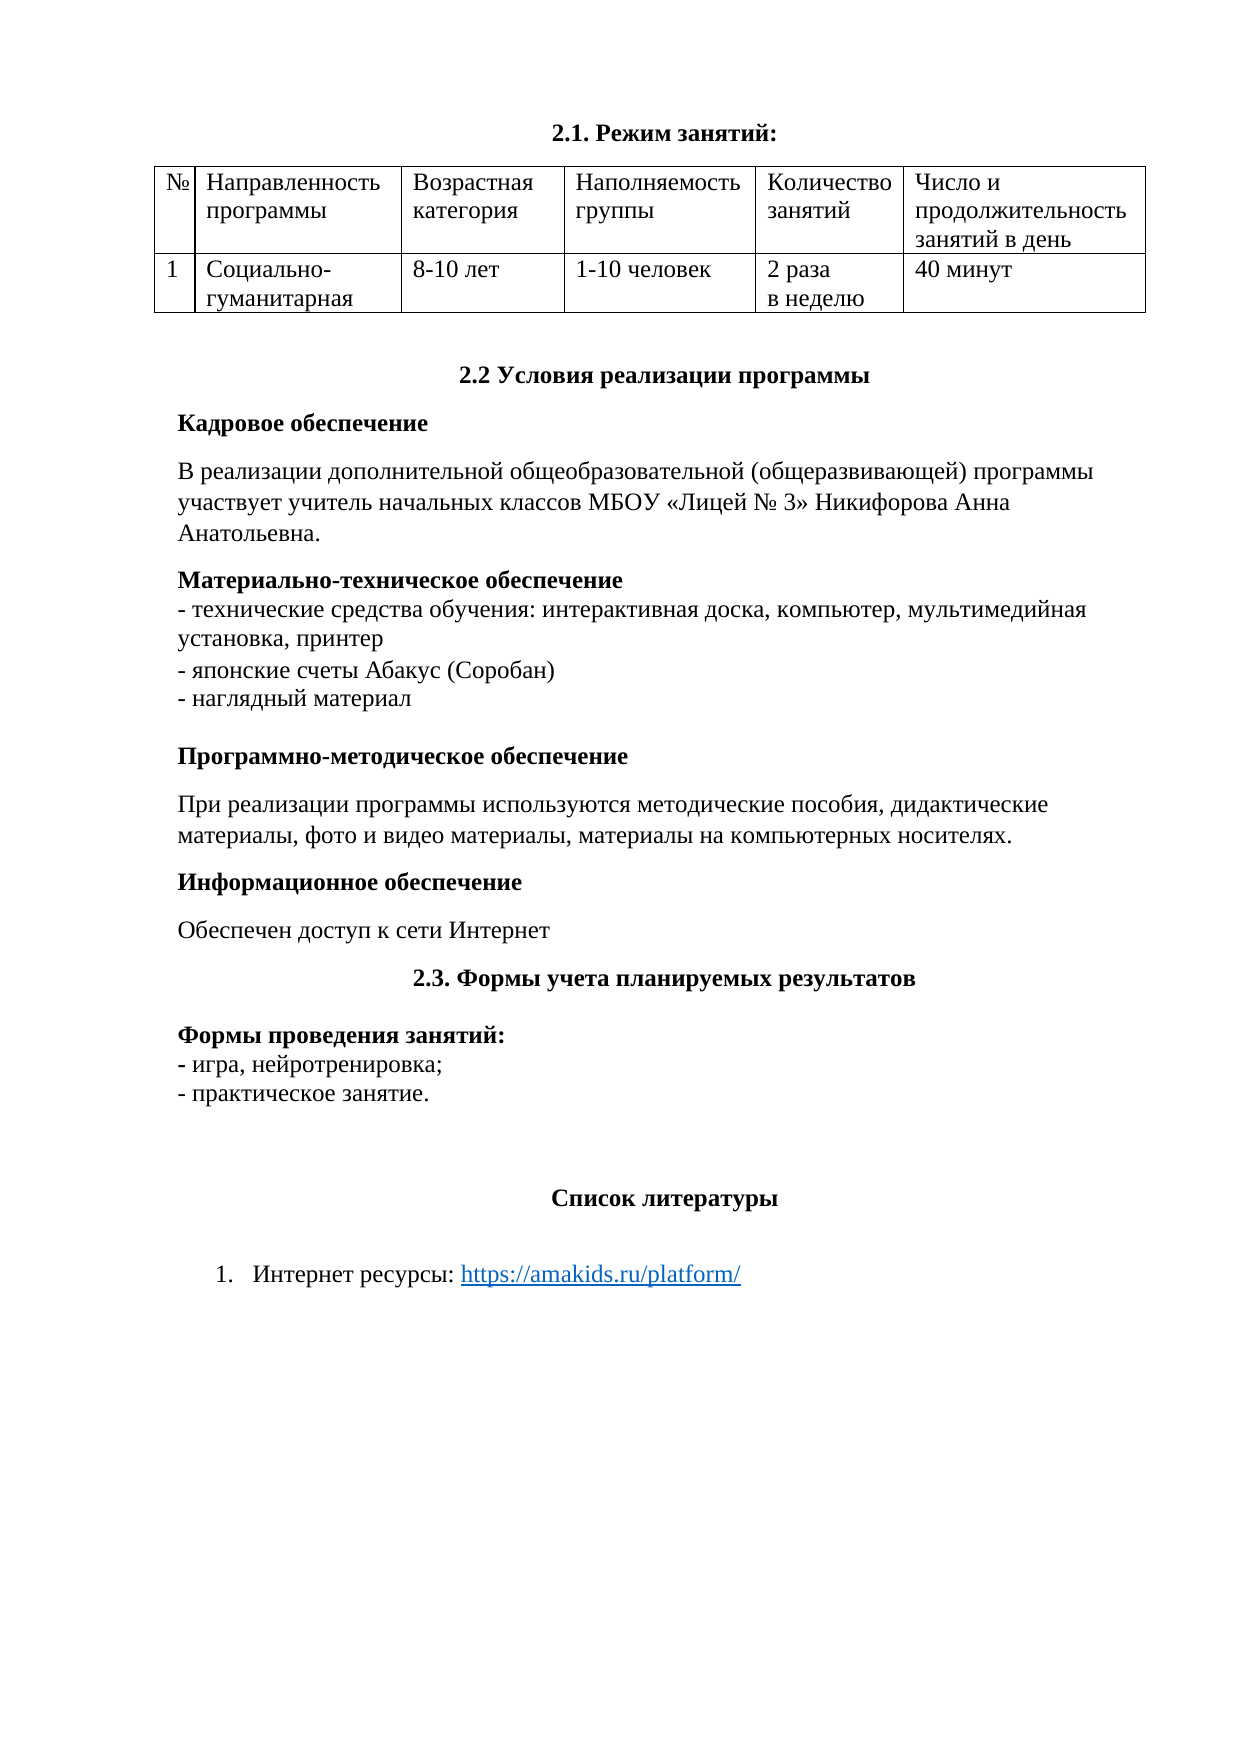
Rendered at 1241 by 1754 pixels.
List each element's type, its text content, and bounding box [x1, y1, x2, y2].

table_header Возрастная категория [402, 167, 564, 253]
table_cell 2 раза в неделю [756, 254, 903, 312]
text - наглядный материал [177, 683, 1152, 712]
text Информационное обеспечение [177, 867, 1152, 896]
text 2.3. Формы учета планируемых результатов [177, 963, 1152, 992]
table_cell 1-10 человек [565, 254, 755, 312]
table_header Направленность программы [196, 167, 401, 253]
table_header Число и продолжительность занятий в день [904, 167, 1145, 253]
text Кадровое обеспечение [177, 408, 1152, 437]
table_cell 40 минут [904, 254, 1145, 312]
text Программно-методическое обеспечение [177, 741, 1152, 770]
text Материально-техническое обеспечение [177, 566, 1152, 594]
table_cell 1 [155, 254, 194, 312]
text - технические средства обучения: интерактивная доска, компьютер, мультимедийная установка, принтер [177, 594, 1152, 652]
text 2.1. Режим занятий: [177, 118, 1152, 147]
table_header № [155, 167, 194, 253]
text - японские счеты Абакус (Соробан) [177, 655, 1152, 683]
text - практическое занятие. [177, 1078, 1152, 1107]
list Интернет ресурсы: https://amakids.ru/platform/ [215, 1259, 1152, 1288]
table_header Количество занятий [756, 167, 903, 253]
text При реализации программы используются методические пособия, дидактические материалы, фото и видео материалы, материалы на компьютерных носителях. [177, 789, 1152, 848]
table_cell Социально-гуманитарная [196, 254, 401, 312]
table_cell 8-10 лет [402, 254, 564, 312]
text Формы проведения занятий: [177, 1020, 1152, 1049]
text - игра, нейротренировка; [177, 1049, 1152, 1078]
text Обеспечен доступ к сети Интернет [177, 915, 1152, 944]
table_header Наполняемость группы [565, 167, 755, 253]
text 2.2 Условия реализации программы [177, 360, 1152, 389]
text В реализации дополнительной общеобразовательной (общеразвивающей) программы участвует учитель начальных классов МБОУ «Лицей № 3» Никифорова Анна Анатольевна. [177, 456, 1152, 547]
text Список литературы [177, 1183, 1152, 1212]
